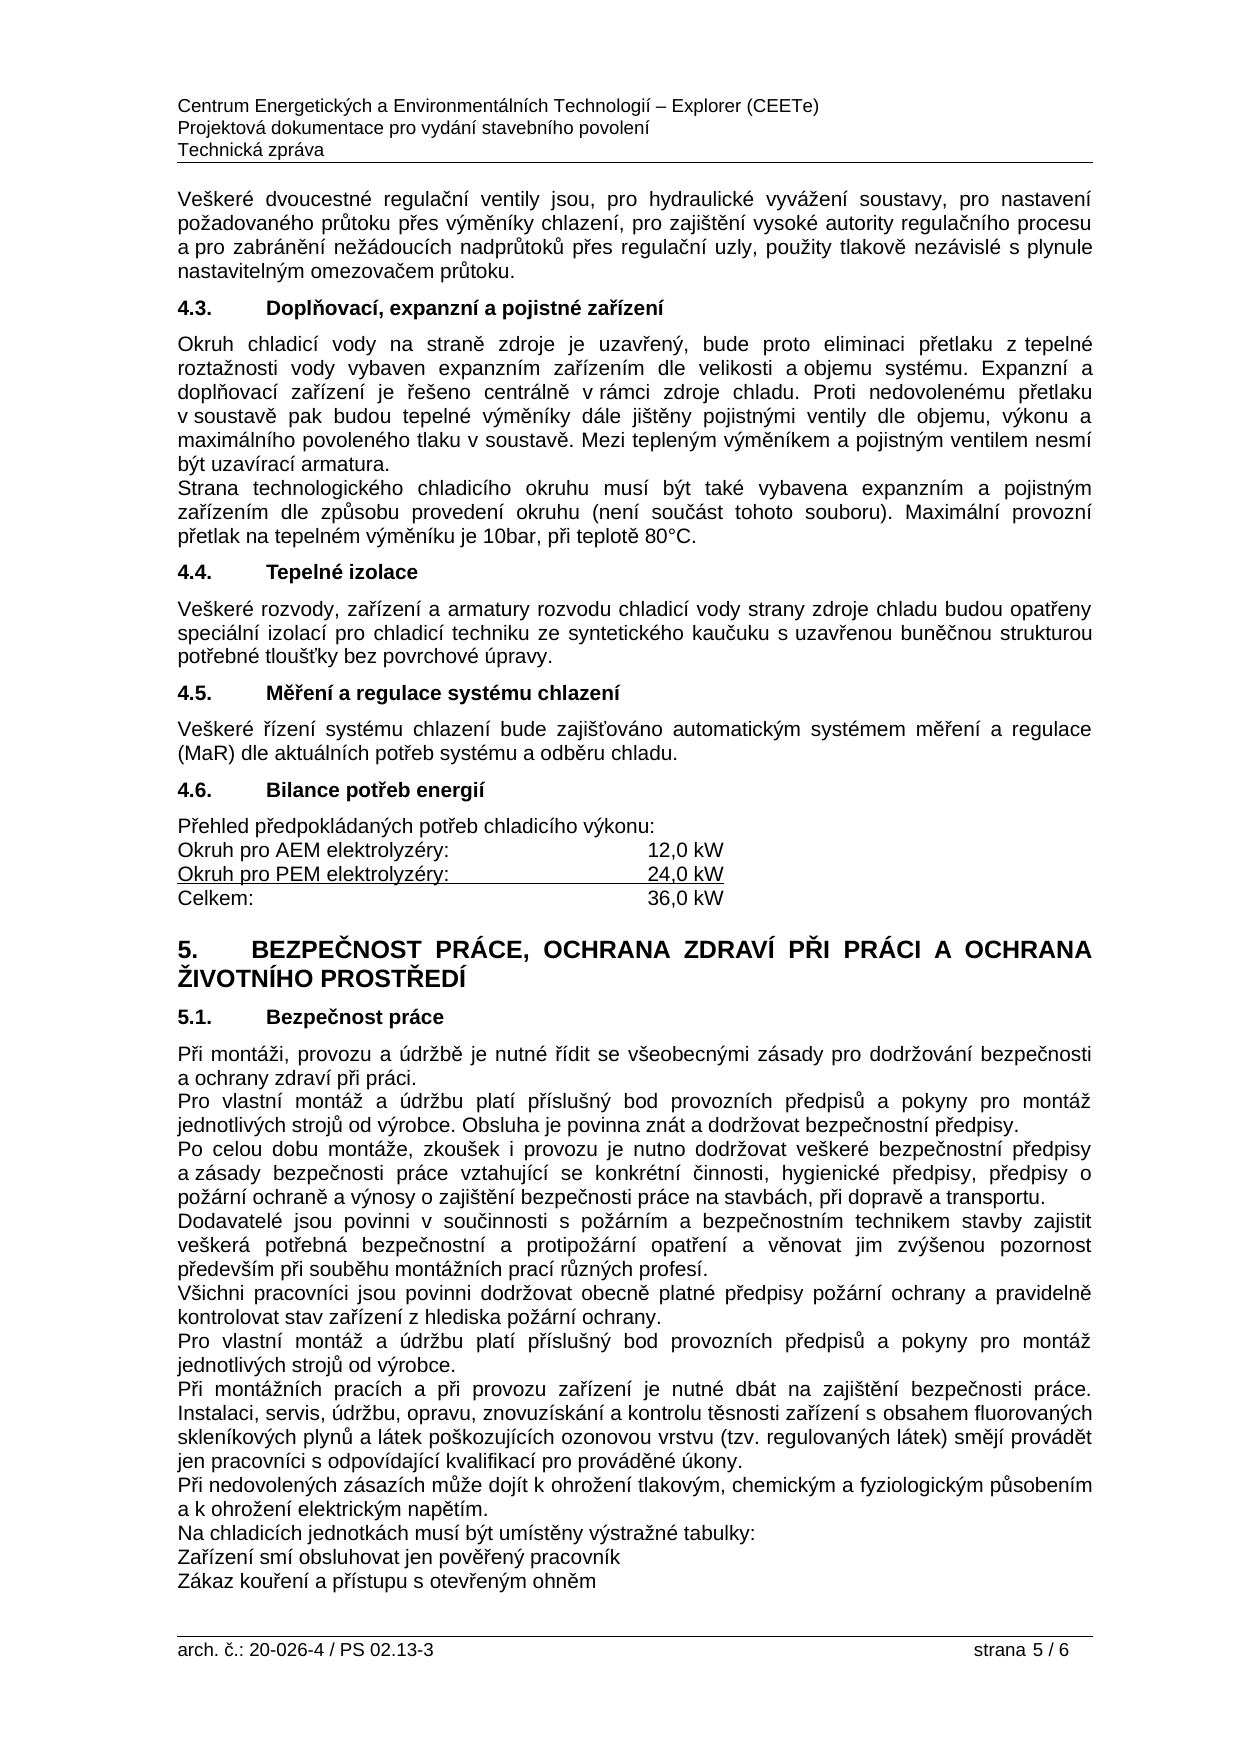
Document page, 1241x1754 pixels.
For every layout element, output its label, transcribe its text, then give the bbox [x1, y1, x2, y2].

text Přehled předpokládaných potřeb chladicího výkonu: [177, 814, 1093, 838]
subtitle BEZPEČNOST PRÁCE, OCHRANA ZDRAVÍ PŘI PRÁCI A OCHRANA ŽIVOTNÍHO PROSTŘEDÍ [177, 935, 1093, 992]
text Na chladicích jednotkách musí být umístěny výstražné tabulky: [177, 1521, 1093, 1544]
subtitle 4.5. Měření a regulace systému chlazení [177, 681, 1093, 705]
text Okruh pro AEM elektrolyzéry: 12,0 kW [177, 838, 1093, 862]
text Při montážních pracích a při provozu zařízení je nutné dbát na zajištění bezpečnosti práce. Instalaci, servis, údržbu, opravu, znovuzískání a kontrolu těsnosti zařízení s obsahem fluorovaných skleníkových plynů a látek poškozujících ozonovou vrstvu (tzv. regulovaných látek) smějí provádět jen pracovníci s odpovídající kvalifikací pro prováděné úkony. [177, 1377, 1093, 1473]
text Zákaz kouření a přístupu s otevřeným ohněm [177, 1568, 1093, 1592]
text Okruh pro PEM elektrolyzéry: 24,0 kW [177, 862, 1093, 886]
text Veškeré rozvody, zařízení a armatury rozvodu chladicí vody strany zdroje chladu budou opatřeny speciální izolací pro chladicí techniku ze syntetického kaučuku s uzavřenou buněčnou strukturou potřebné tloušťky bez povrchové úpravy. [177, 596, 1093, 668]
text Po celou dobu montáže, zkoušek i provozu je nutno dodržovat veškeré bezpečnostní předpisy a zásady bezpečnosti práce vztahující se konkrétní činnosti, hygienické předpisy, předpisy o požární ochraně a výnosy o zajištění bezpečnosti práce na stavbách, při dopravě a transportu. [177, 1137, 1093, 1209]
text Okruh chladicí vody na straně zdroje je uzavřený, bude proto eliminaci přetlaku z tepelné roztažnosti vody vybaven expanzním zařízením dle velikosti a objemu systému. Expanzní a doplňovací zařízení je řešeno centrálně v rámci zdroje chladu. Proti nedovolenému přetlaku v soustavě pak budou tepelné výměníky dále jištěny pojistnými ventily dle objemu, výkonu a maximálního povoleného tlaku v soustavě. Mezi tepleným výměníkem a pojistným ventilem nesmí být uzavírací armatura. [177, 332, 1093, 476]
text Pro vlastní montáž a údržbu platí příslušný bod provozních předpisů a pokyny pro montáž jednotlivých strojů od výrobce. Obsluha je povinna znát a dodržovat bezpečnostní předpisy. [177, 1089, 1093, 1137]
text Strana technologického chladicího okruhu musí být také vybavena expanzním a pojistným zařízením dle způsobu provedení okruhu (není součást tohoto souboru). Maximální provozní přetlak na tepelném výměníku je 10bar, při teplotě 80°C. [177, 476, 1093, 547]
text Pro vlastní montáž a údržbu platí příslušný bod provozních předpisů a pokyny pro montáž jednotlivých strojů od výrobce. [177, 1329, 1093, 1377]
text Veškeré dvoucestné regulační ventily jsou, pro hydraulické vyvážení soustavy, pro nastavení požadovaného průtoku přes výměníky chlazení, pro zajištění vysoké autority regulačního procesu a pro zabránění nežádoucích nadprůtoků přes regulační uzly, použity tlakově nezávislé s plynule nastavitelným omezovačem průtoku. [177, 187, 1093, 283]
text Zařízení smí obsluhovat jen pověřený pracovník [177, 1544, 1093, 1568]
text Celkem: 36,0 kW [177, 886, 1093, 910]
text Při montáži, provozu a údržbě je nutné řídit se všeobecnými zásady pro dodržování bezpečnosti a ochrany zdraví při práci. [177, 1041, 1093, 1089]
text Dodavatelé jsou povinni v součinnosti s požárním a bezpečnostním technikem stavby zajistit veškerá potřebná bezpečnostní a protipožární opatření a věnovat jim zvýšenou pozornost především při souběhu montážních prací různých profesí. [177, 1209, 1093, 1281]
subtitle 4.4. Tepelné izolace [177, 560, 1093, 584]
subtitle 4.6. Bilance potřeb energií [177, 778, 1093, 802]
subtitle 5.1. Bezpečnost práce [177, 1005, 1093, 1029]
text Veškeré řízení systému chlazení bude zajišťováno automatickým systémem měření a regulace (MaR) dle aktuálních potřeb systému a odběru chladu. [177, 717, 1093, 765]
subtitle 4.3. Doplňovací, expanzní a pojistné zařízení [177, 295, 1093, 319]
text Všichni pracovníci jsou povinni dodržovat obecně platné předpisy požární ochrany a pravidelně kontrolovat stav zařízení z hlediska požární ochrany. [177, 1281, 1093, 1329]
text Při nedovolených zásazích může dojít k ohrožení tlakovým, chemickým a fyziologickým působením a k ohrožení elektrickým napětím. [177, 1473, 1093, 1521]
